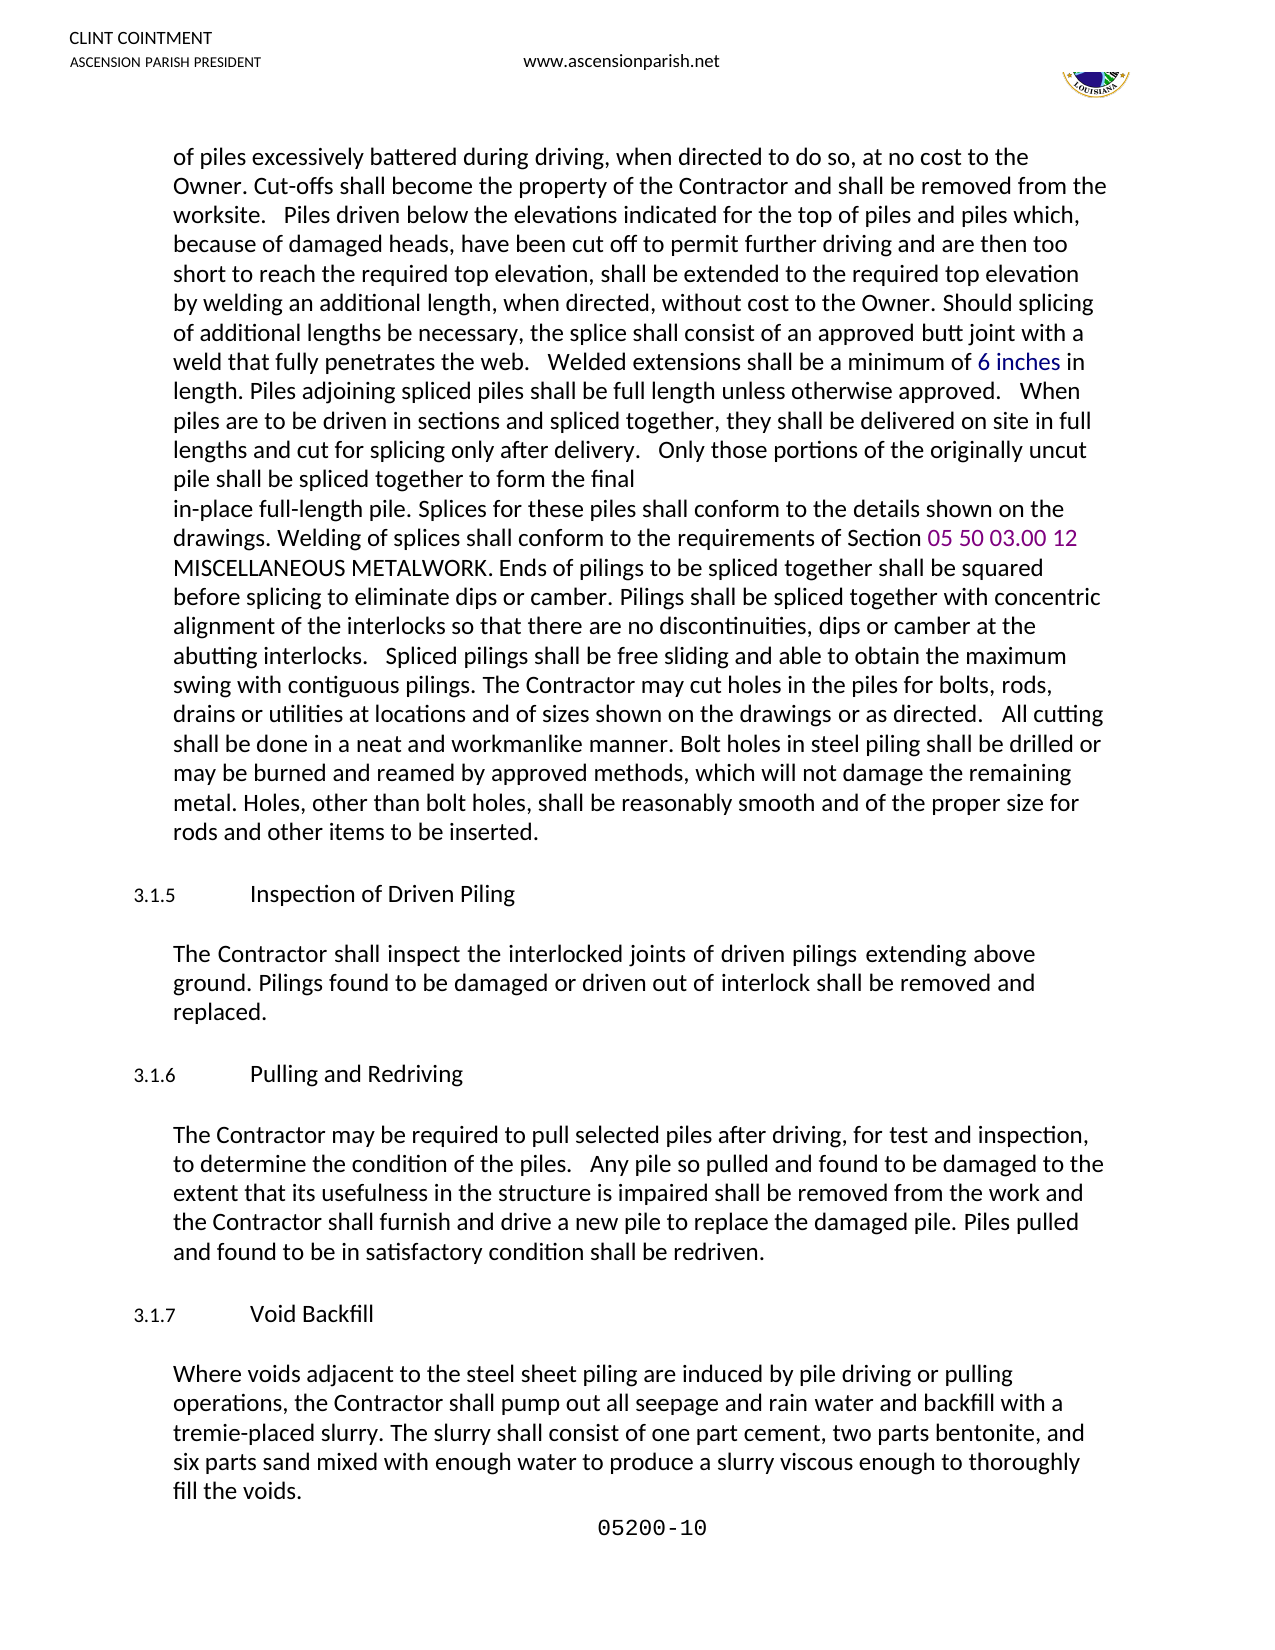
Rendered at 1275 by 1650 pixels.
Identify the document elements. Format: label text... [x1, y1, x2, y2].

text 3.1.7 Void Backfill [133, 1298, 1171, 1328]
text 3.1.5 Inspection of Driven Piling [133, 878, 1171, 908]
text The Contractor shall inspect the interlocked joints of driven pilings extending above ground. Pilings found to be damaged or driven out of interlock shall be removed and replaced. [173, 939, 1036, 1027]
picture [1061, 72, 1131, 98]
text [173, 142, 1108, 494]
text Where voids adjacent to the steel sheet piling are induced by pile driving or pulling operations, the Contractor shall pump out all seepage and rain water and backfill with a tremie-placed slurry. The slurry shall consist of one part cement, two parts bentonite, and six parts sand mixed with enough water to produce a slurry viscous enough to thoroughly fill the voids. [173, 1359, 1098, 1506]
text The Contractor may be required to pull selected piles after driving, for test and inspection, to determine the condition of the piles. Any pile so pulled and found to be damaged to the extent that its usefulness in the structure is impaired shall be removed from the work and the Contractor shall furnish and drive a new pile to replace the damaged pile. Piles pulled and found to be in satisfactory condition shall be redriven. [173, 1120, 1108, 1266]
text in-place full-length pile. Splices for these piles shall conform to the details shown on the drawings. Welding of splices shall conform to the requirements of Section 05 50 03.00 12 MISCELLANEOUS METALWORK. Ends of pilings to be spliced together shall be squared before splicing to eliminate dips or camber. Pilings shall be spliced together with concentric alignment of the interlocks so that there are no discontinuities, dips or camber at the abutting interlocks. Spliced pilings shall be free sliding and able to obtain the maximum swing with contiguous pilings. The Contractor may cut holes in the piles for bolts, rods, drains or utilities at locations and of sizes shown on the drawings or as directed. All cutting shall be done in a neat and workmanlike manner. Bolt holes in steel piling shall be drilled or may be burned and reamed by approved methods, which will not damage the remaining metal. Holes, other than bolt holes, shall be reasonably smooth and of the proper size for rods and other items to be inserted. [173, 494, 1108, 847]
text 3.1.6 Pulling and Redriving [133, 1059, 1171, 1089]
